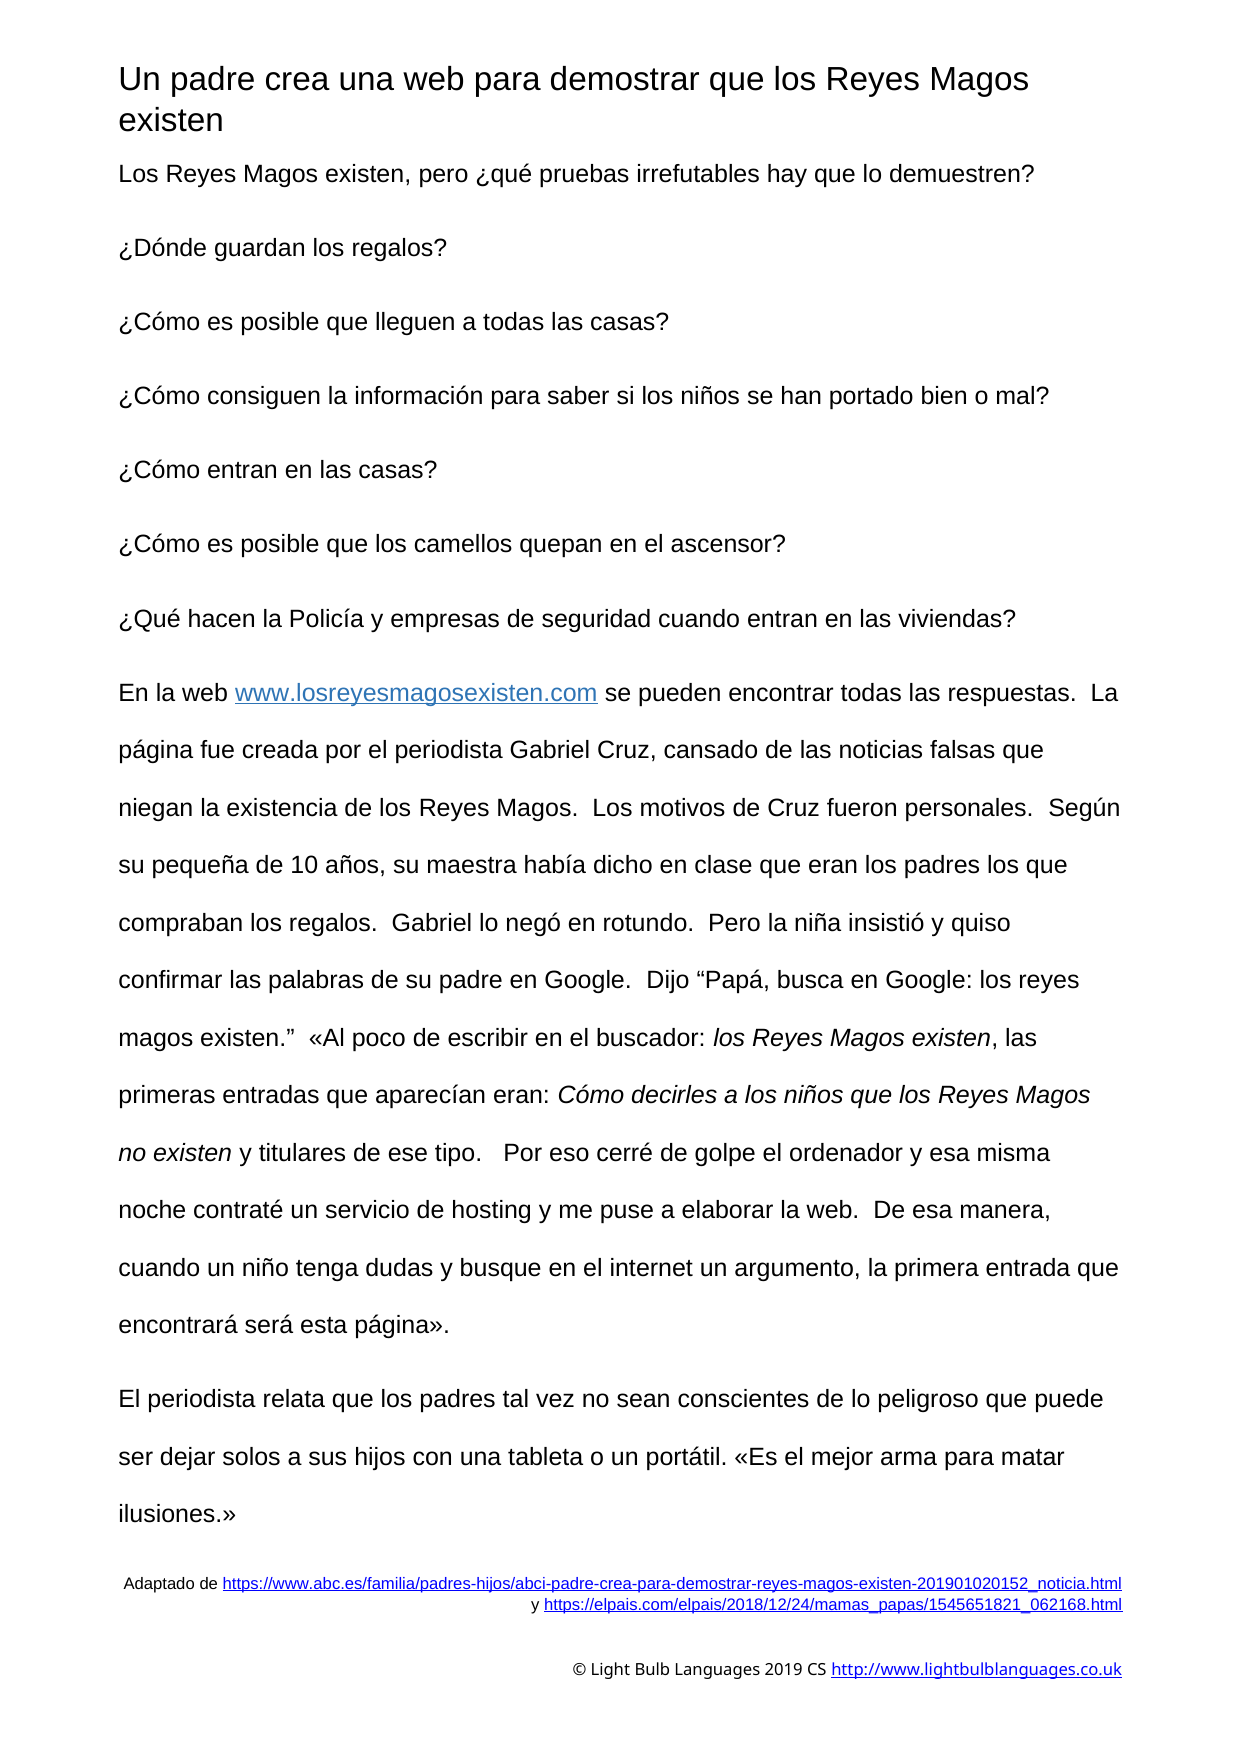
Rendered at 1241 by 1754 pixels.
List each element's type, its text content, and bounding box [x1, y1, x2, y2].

text Adaptado de https://www.abc.es/familia/padres-hijos/abci-padre-crea-para-demostrar-reyes-magos-existen-201901020152_noticia.html y https://elpais.com/elpais/2018/12/24/mamas_papas/1545651821_062168.html [118, 1574, 1122, 1613]
text ¿Cómo es posible que lleguen a todas las casas? [118, 307, 1122, 336]
text ¿Cómo es posible que los camellos quepan en el ascensor? [118, 529, 1122, 558]
text Los Reyes Magos existen, pero ¿qué pruebas irrefutables hay que lo demuestren? [118, 159, 1122, 187]
text ¿Cómo entran en las casas? [118, 455, 1122, 484]
text El periodista relata que los padres tal vez no sean conscientes de lo peligroso que puede ser dejar solos a sus hijos con una tableta o un portátil. «Es el mejor arma para matar ilusiones.» [118, 1384, 1122, 1528]
text ¿Dónde guardan los regalos? [118, 233, 1122, 262]
text ¿Cómo consiguen la información para saber si los niños se han portado bien o mal? [118, 381, 1122, 410]
text ¿Qué hacen la Policía y empresas de seguridad cuando entran en las viviendas? [118, 604, 1122, 632]
text En la web www.losreyesmagosexisten.com se pueden encontrar todas las respuestas. La página fue creada por el periodista Gabriel Cruz, cansado de las noticias falsas que niegan la existencia de los Reyes Magos. Los motivos de Cruz fueron personales. Según su pequeña de 10 años, su maestra había dicho en clase que eran los padres los que compraban los regalos. Gabriel lo negó en rotundo. Pero la niña insistió y quiso confirmar las palabras de su padre en Google. Dijo “Papá, busca en Google: los reyes magos existen.” «Al poco de escribir en el buscador: los Reyes Magos existen, las primeras entradas que aparecían eran: Cómo decirles a los niños que los Reyes Magos no existen y titulares de ese tipo. Por eso cerré de golpe el ordenador y esa misma noche contraté un servicio de hosting y me puse a elaborar la web. De esa manera, cuando un niño tenga dudas y busque en el internet un argumento, la primera entrada que encontrará será esta página». [118, 678, 1122, 1339]
text Un padre crea una web para demostrar que los Reyes Magos existen [118, 59, 1122, 139]
